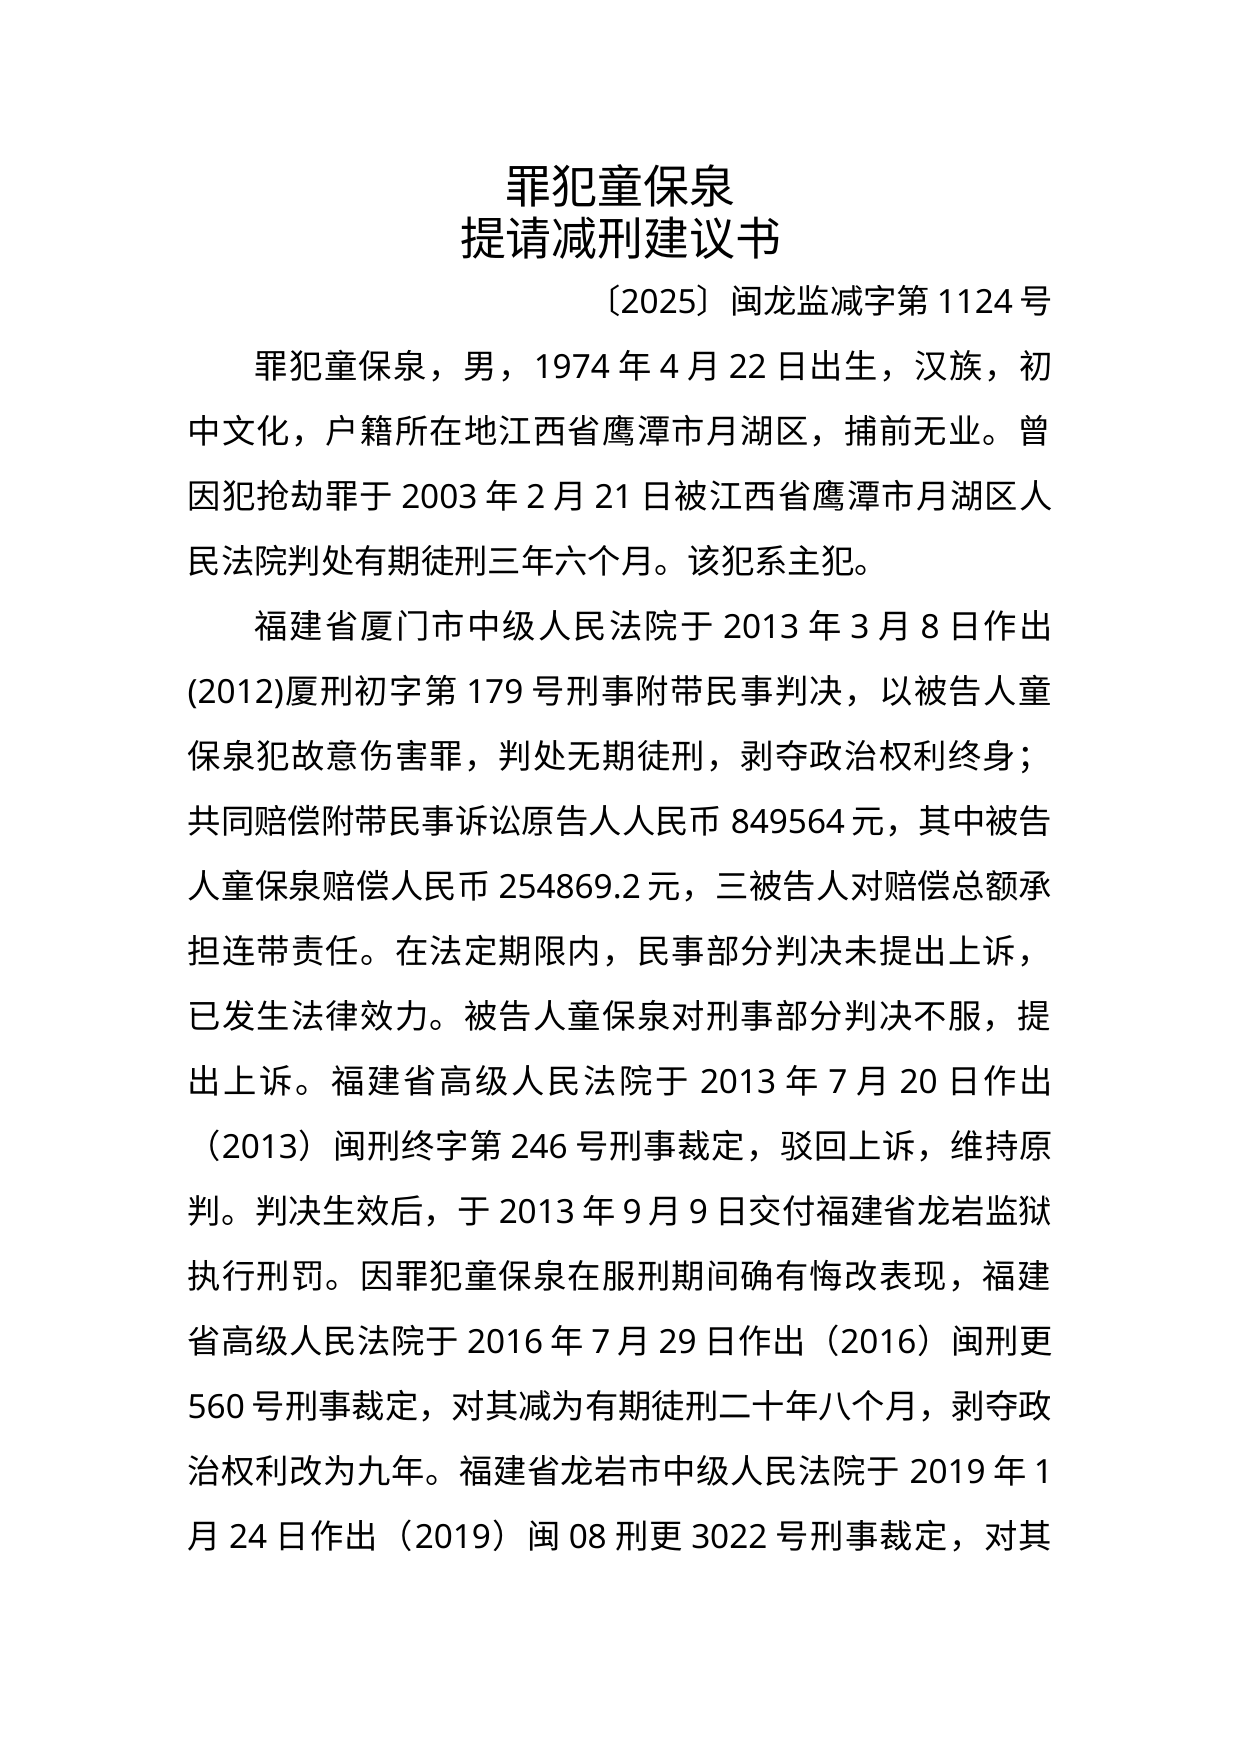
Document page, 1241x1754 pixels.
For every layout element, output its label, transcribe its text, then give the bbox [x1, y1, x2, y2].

text 罪犯童保泉，男，1974年4月22日出生，汉族，初中文化，户籍所在地江西省鹰潭市月湖区，捕前无业。曾因犯抢劫罪于2003年2月21日被江西省鹰潭市月湖区人民法院判处有期徒刑三年六个月。该犯系主犯。 [187, 331, 1053, 591]
text 罪犯童保泉 [187, 162, 1053, 214]
text 提请减刑建议书 [187, 214, 1053, 266]
text 〔2025〕闽龙监减字第1124号 [187, 266, 1053, 331]
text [187, 591, 1053, 1566]
